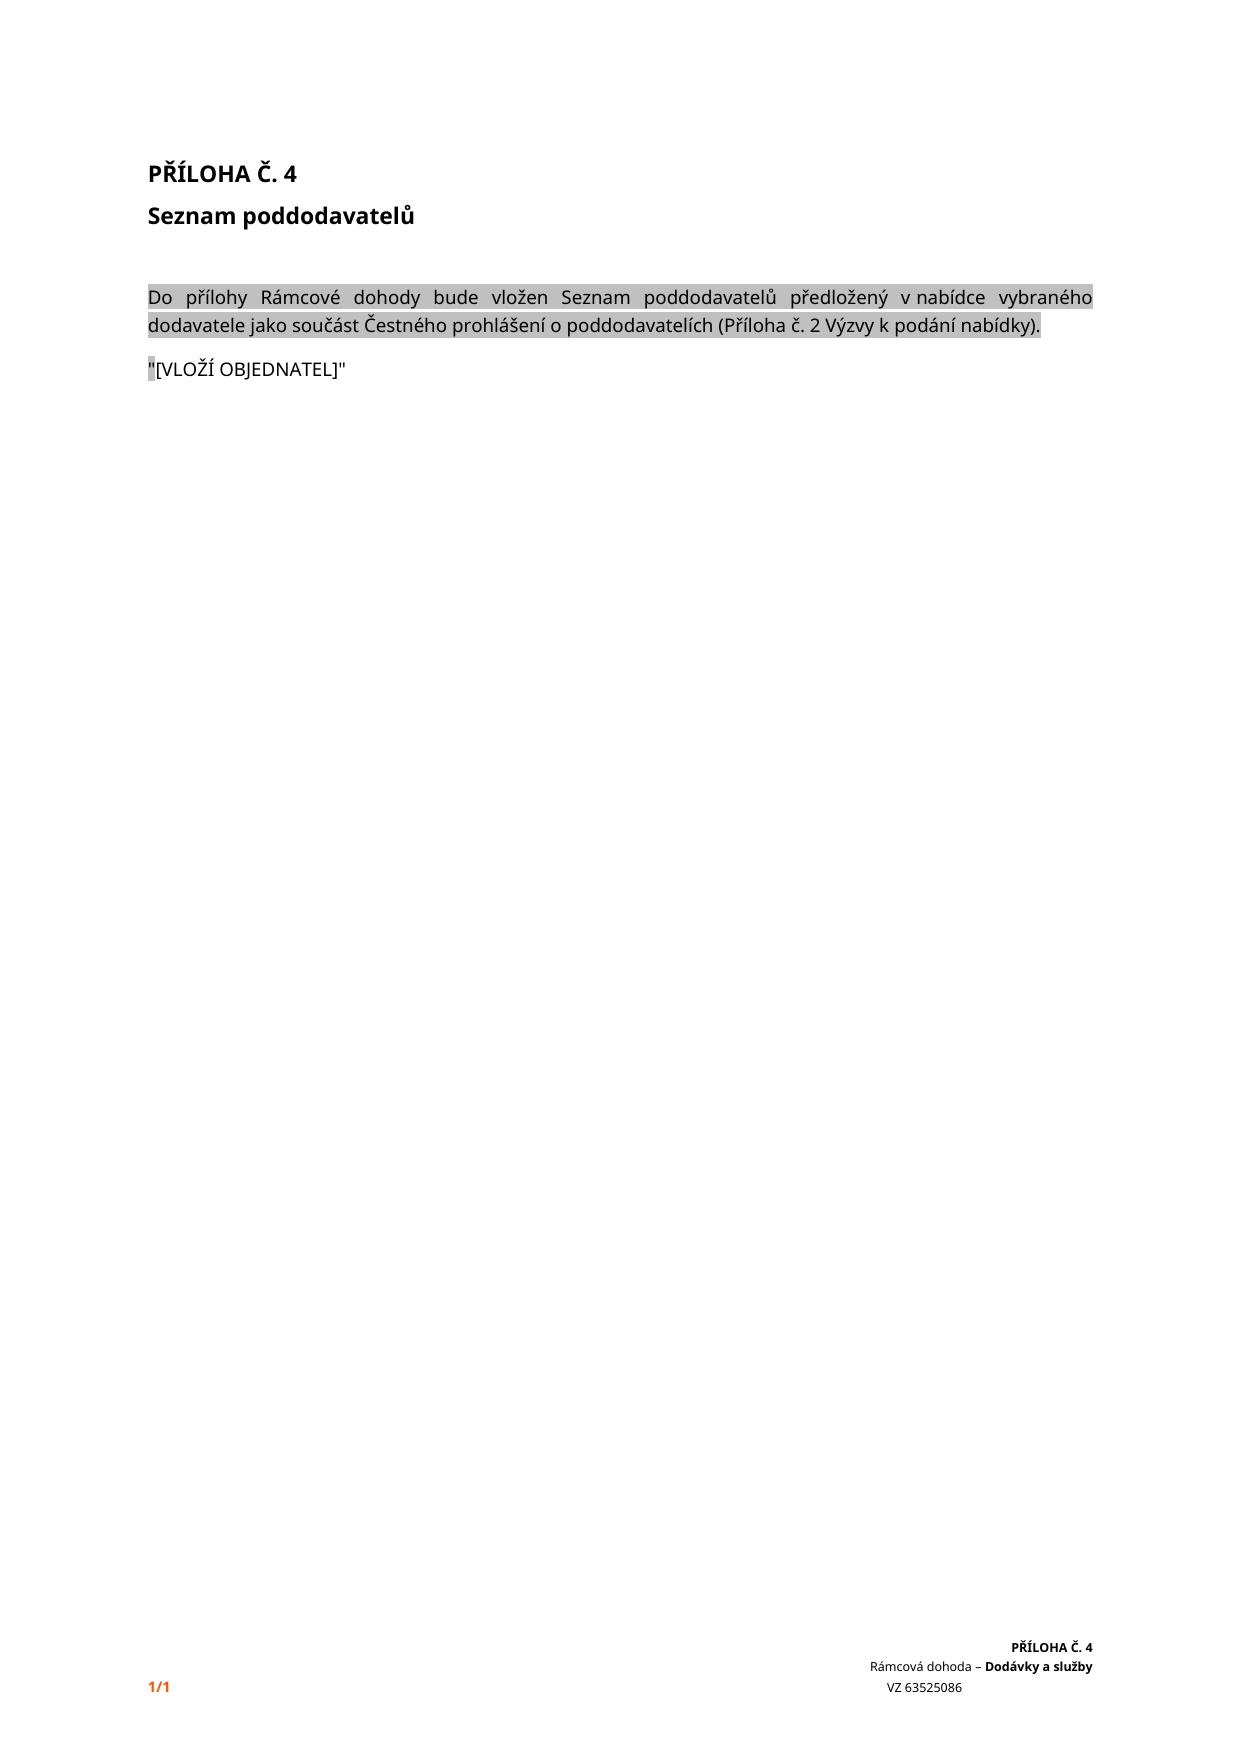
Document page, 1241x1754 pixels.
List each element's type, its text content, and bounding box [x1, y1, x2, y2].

text Seznam poddodavatelů [148, 201, 1093, 230]
text Do přílohy Rámcové dohody bude vložen Seznam poddodavatelů předložený v nabídce vybraného dodavatele jako součást Čestného prohlášení o poddodavatelích (Příloha č. 2 Výzvy k podání nabídky). [148, 309, 1093, 338]
text Příloha č. 4 [148, 159, 1093, 188]
